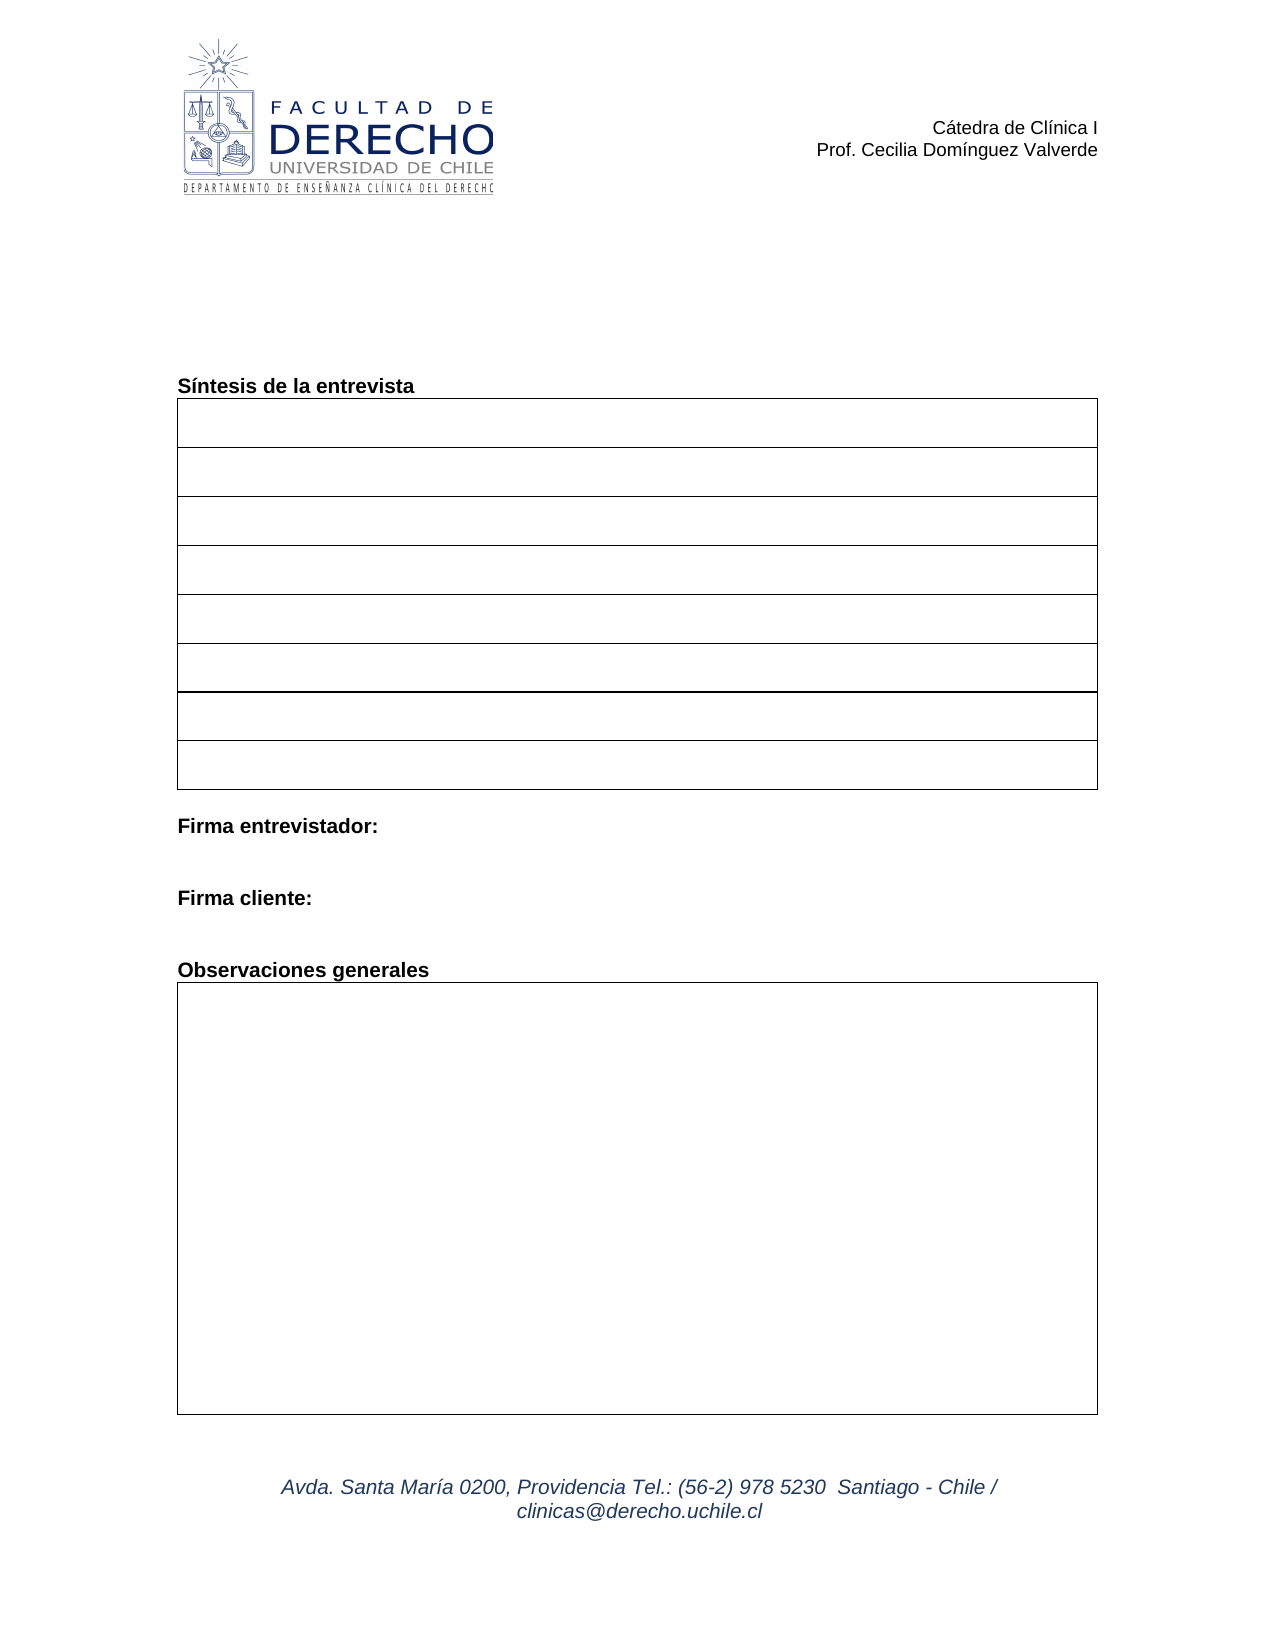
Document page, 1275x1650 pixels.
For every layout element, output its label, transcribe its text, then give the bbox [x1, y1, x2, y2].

table_header [178, 983, 1097, 1414]
text Síntesis de la entrevista [177, 374, 1098, 398]
table_cell [178, 741, 1097, 789]
text Observaciones generales [177, 958, 1098, 982]
table_cell [178, 546, 1097, 593]
text Firma entrevistador: [177, 814, 1098, 838]
table_cell [178, 693, 1097, 740]
text Firma cliente: [177, 886, 1098, 910]
table_cell [178, 644, 1097, 691]
picture [183, 39, 493, 195]
table_cell [178, 448, 1097, 496]
table_cell [178, 497, 1097, 544]
table_header [178, 399, 1097, 447]
table_cell [178, 595, 1097, 642]
